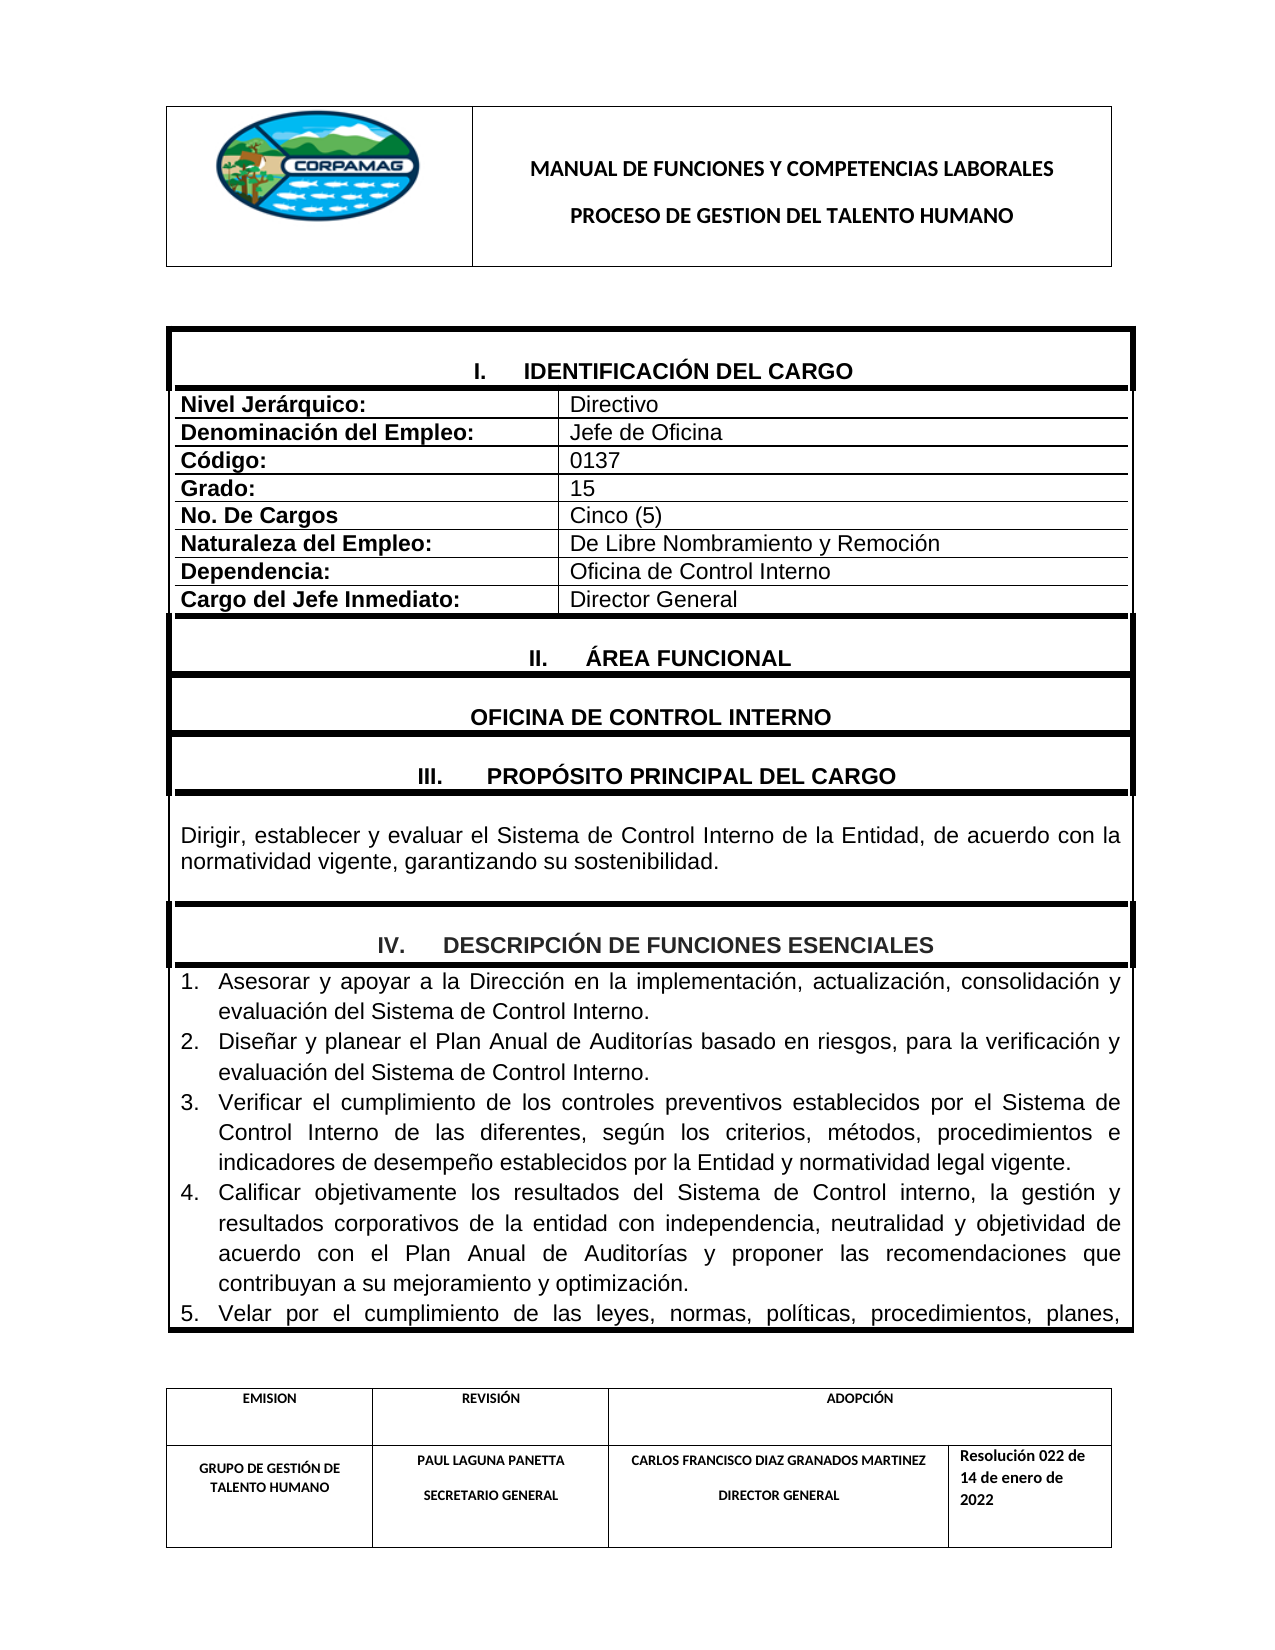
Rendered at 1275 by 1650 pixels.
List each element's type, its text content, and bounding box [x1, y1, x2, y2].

table_cell De Libre Nombramiento y Remoción [559, 529, 1132, 557]
table_cell Cinco (5) [559, 501, 1132, 529]
table_cell Nivel Jerárquico: [170, 385, 558, 417]
picture [214, 107, 426, 228]
table_cell Denominación del Empleo: [170, 417, 558, 445]
table_cell Naturaleza del Empleo: [170, 529, 558, 557]
table_cell Dependencia: [170, 557, 558, 584]
table_cell No. De Cargos [170, 501, 558, 529]
table_cell Oficina de Control Interno [559, 557, 1132, 584]
table_cell Dirigir, establecer y evaluar el Sistema de Control Interno de la Entidad, de acuerdo con la normatividad vigente, garantizando su sostenibilidad. [170, 789, 1132, 901]
table_cell 15 [559, 473, 1132, 501]
table_cell OFICINA DE CONTROL INTERNO [172, 678, 1130, 730]
table_cell Jefe de Oficina [559, 417, 1132, 445]
table_cell 0137 [559, 445, 1132, 473]
table_cell Grado: [170, 473, 558, 501]
table_cell ÁREA FUNCIONAL [172, 613, 1130, 671]
table_cell DESCRIPCIÓN DE FUNCIONES ESENCIALES [172, 901, 1130, 962]
table_cell Directivo [559, 385, 1132, 417]
table_cell Código: [170, 445, 558, 473]
table_cell Cargo del Jefe Inmediato: [170, 585, 558, 612]
table_cell PROPÓSITO PRINCIPAL DEL CARGO [172, 737, 1130, 789]
table_cell Director General [559, 585, 1132, 612]
table_header IDENTIFICACIÓN DEL CARGO [172, 332, 1130, 384]
